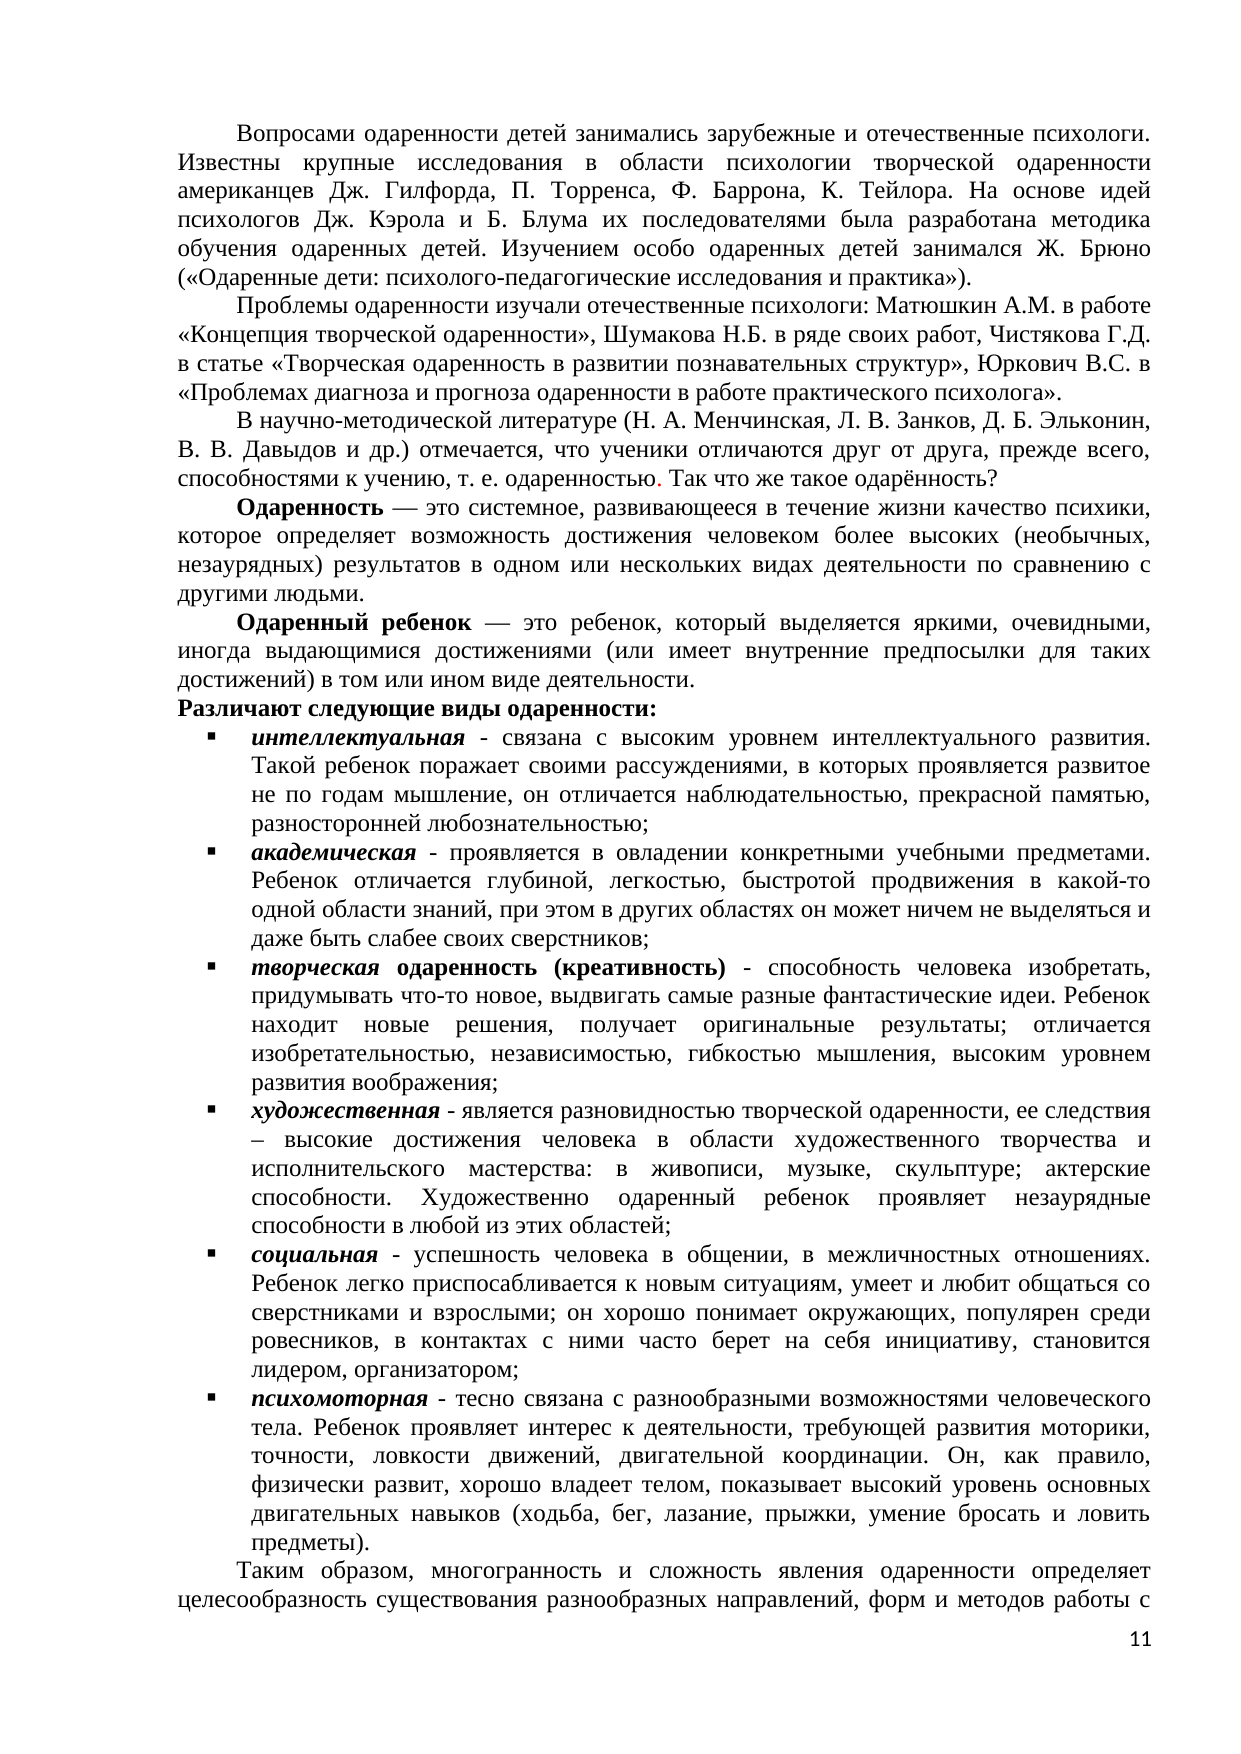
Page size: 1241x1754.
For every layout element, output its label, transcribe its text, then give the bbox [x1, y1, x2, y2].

text Одаренность — это системное, развивающееся в течение жизни качество психики, которое определяет возможность достижения человеком более высоких (необычных, незаурядных) результатов в одном или нескольких видах деятельности по сравнению с другими людьми. [177, 492, 1152, 607]
text Различают следующие виды одаренности: [177, 693, 1152, 722]
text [177, 1556, 1152, 1613]
text В научно-методической литературе (Н. А. Менчинская, Л. В. Занков, Д. Б. Эльконин, В. В. Давыдов и др.) отмечается, что ученики отличаются друг от друга, прежде всего, способностями к учению, т. е. одаренностью. Так что же такое одарённость? [177, 406, 1152, 492]
text Проблемы одаренности изучали отечественные психологи: Матюшкин А.М. в работе «Концепция творческой одаренности», Шумакова Н.Б. в ряде своих работ, Чистякова Г.Д. в статье «Творческая одаренность в развитии познавательных структур», Юркович В.С. в «Проблемах диагноза и прогноза одаренности в работе практического психолога». [177, 291, 1152, 406]
list академическая - проявляется в овладении конкретными учебными предметами. Ребенок отличается глубиной, легкостью, быстротой продвижения в какой-то одной области знаний, при этом в других областях он может ничем не выделяться и даже быть слабее своих сверстников; [206, 837, 1152, 952]
list художественная - является разновидностью творческой одаренности, ее следствия – высокие достижения человека в области художественного творчества и исполнительского мастерства: в живописи, музыке, скульптуре; актерские способности. Художественно одаренный ребенок проявляет незаурядные способности в любой из этих областей; [206, 1096, 1152, 1239]
list социальная - успешность человека в общении, в межличностных отношениях. Ребенок легко приспосабливается к новым ситуациям, умеет и любит общаться со сверстниками и взрослыми; он хорошо понимает окружающих, популярен среди ровесников, в контактах с ними часто берет на себя инициативу, становится лидером, организатором; [206, 1239, 1152, 1383]
list психомоторная - тесно связана с разнообразными возможностями человеческого тела. Ребенок проявляет интерес к деятельности, требующей развития моторики, точности, ловкости движений, двигательной координации. Он, как правило, физически развит, хорошо владеет телом, показывает высокий уровень основных двигательных навыков (ходьба, бег, лазание, прыжки, умение бросать и ловить предметы). [206, 1383, 1152, 1556]
text Вопросами одаренности детей занимались зарубежные и отечественные психологи. Известны крупные исследования в области психологии творческой одаренности американцев Дж. Гилфорда, П. Торренса, Ф. Баррона, К. Тейлора. На основе идей психологов Дж. Кэрола и Б. Блума их последователями была разработана методика обучения одаренных детей. Изучением особо одаренных детей занимался Ж. Брюно («Одаренные дети: психолого-педагогические исследования и практика»). [177, 118, 1152, 291]
text Одаренный ребенок — это ребенок, который выделяется яркими, очевидными, иногда выдающимися достижениями (или имеет внутренние предпосылки для таких достижений) в том или ином виде деятельности. [177, 607, 1152, 693]
list интеллектуальная - связана с высоким уровнем интеллектуального развития. Такой ребенок поражает своими рассуждениями, в которых проявляется развитое не по годам мышление, он отличается наблюдательностью, прекрасной памятью, разносторонней любознательностью; [206, 722, 1152, 837]
list творческая одаренность (креативность) - способность человека изобретать, придумывать что-то новое, выдвигать самые разные фантастические идеи. Ребенок находит новые решения, получает оригинальные результаты; отличается изобретательностью, независимостью, гибкостью мышления, высоким уровнем развития воображения; [206, 952, 1152, 1096]
